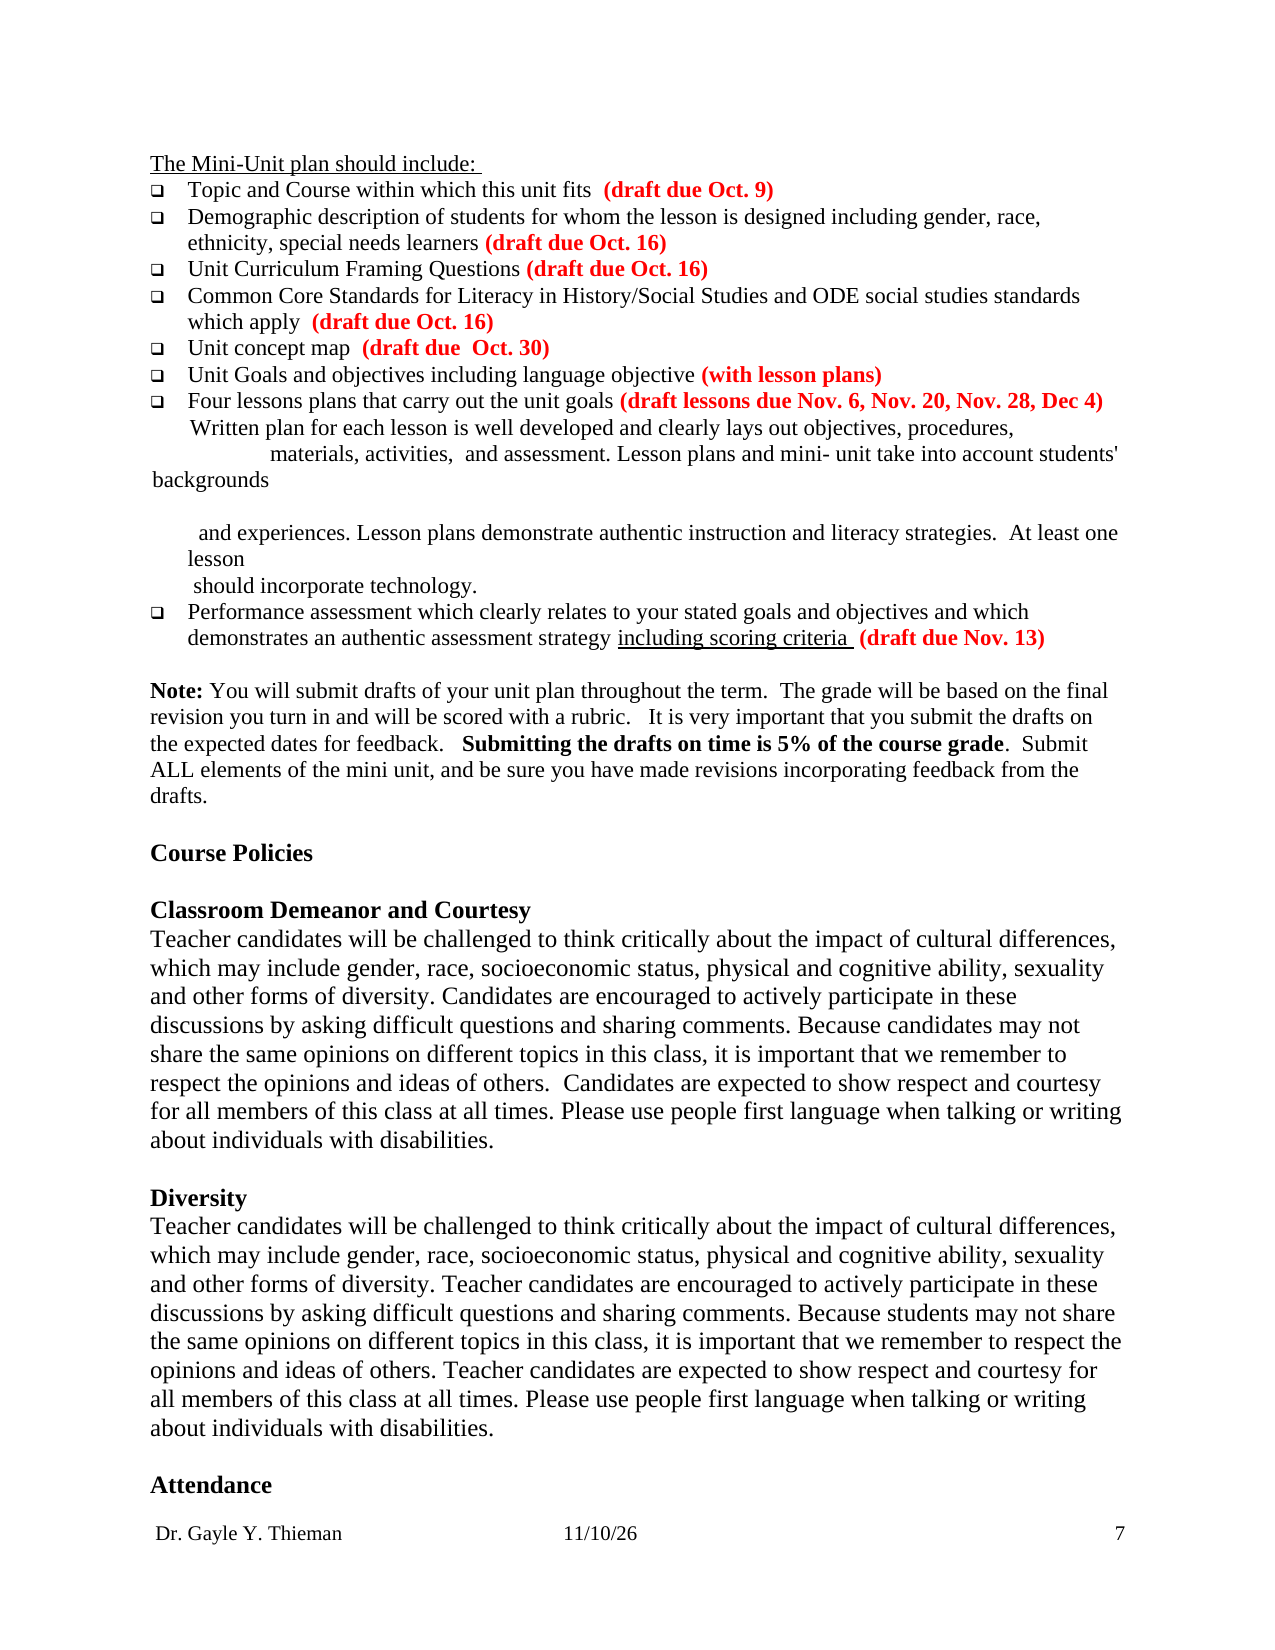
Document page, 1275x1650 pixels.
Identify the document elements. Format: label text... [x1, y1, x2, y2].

list Topic and Course within which this unit fits (draft due Oct. 9) [150, 176, 1125, 203]
list Unit Curriculum Framing Questions (draft due Oct. 16) [150, 255, 1125, 282]
list Four lessons plans that carry out the unit goals (draft lessons due Nov. 6, Nov. 20, Nov. 28, Dec 4) [150, 387, 1125, 413]
text Attendance [150, 1470, 1125, 1499]
list Demographic description of students for whom the lesson is designed including gender, race, ethnicity, special needs learners (draft due Oct. 16) [150, 203, 1125, 255]
text materials, activities, and assessment. Lesson plans and mini- unit take into account students' backgrounds [152, 440, 1125, 519]
text Teacher candidates will be challenged to think critically about the impact of cultural differences, which may include gender, race, socioeconomic status, physical and cognitive ability, sexuality and other forms of diversity. Candidates are encouraged to actively participate in these discussions by asking difficult questions and sharing comments. Because candidates may not share the same opinions on different topics in this class, it is important that we remember to respect the opinions and ideas of others. Candidates are expected to show respect and courtesy for all members of this class at all times. Please use people first language when talking or writing about individuals with disabilities. [150, 924, 1125, 1154]
list Unit Goals and objectives including language objective (with lesson plans) [150, 361, 1125, 387]
list Common Core Standards for Literacy in History/Social Studies and ODE social studies standards which apply (draft due Oct. 16) [150, 282, 1125, 334]
text should incorporate technology. [187, 572, 1125, 598]
text The Mini-Unit plan should include: [150, 150, 1125, 176]
text Note: You will submit drafts of your unit plan throughout the term. The grade will be based on the final revision you turn in and will be scored with a rubric. It is very important that you submit the drafts on the expected dates for feedback. Submitting the drafts on time is 5% of the course grade. Submit ALL elements of the mini unit, and be sure you have made revisions incorporating feedback from the drafts. [150, 677, 1125, 809]
text Classroom Demeanor and Courtesy [150, 895, 1125, 924]
text and experiences. Lesson plans demonstrate authentic instruction and literacy strategies. At least one lesson [187, 519, 1125, 572]
text Teacher candidates will be challenged to think critically about the impact of cultural differences, which may include gender, race, socioeconomic status, physical and cognitive ability, sexuality and other forms of diversity. Teacher candidates are encouraged to actively participate in these discussions by asking difficult questions and sharing comments. Because students may not share the same opinions on different topics in this class, it is important that we remember to respect the opinions and ideas of others. Teacher candidates are expected to show respect and courtesy for all members of this class at all times. Please use people first language when talking or writing about individuals with disabilities. [150, 1211, 1125, 1441]
text Diversity [150, 1183, 1125, 1211]
list Unit concept map (draft due Oct. 30) [150, 334, 1125, 361]
text Written plan for each lesson is well developed and clearly lays out objectives, procedures, [152, 413, 1125, 440]
list Performance assessment which clearly relates to your stated goals and objectives and which demonstrates an authentic assessment strategy including scoring criteria (draft due Nov. 13) [150, 598, 1125, 651]
text Course Policies [150, 838, 1125, 866]
